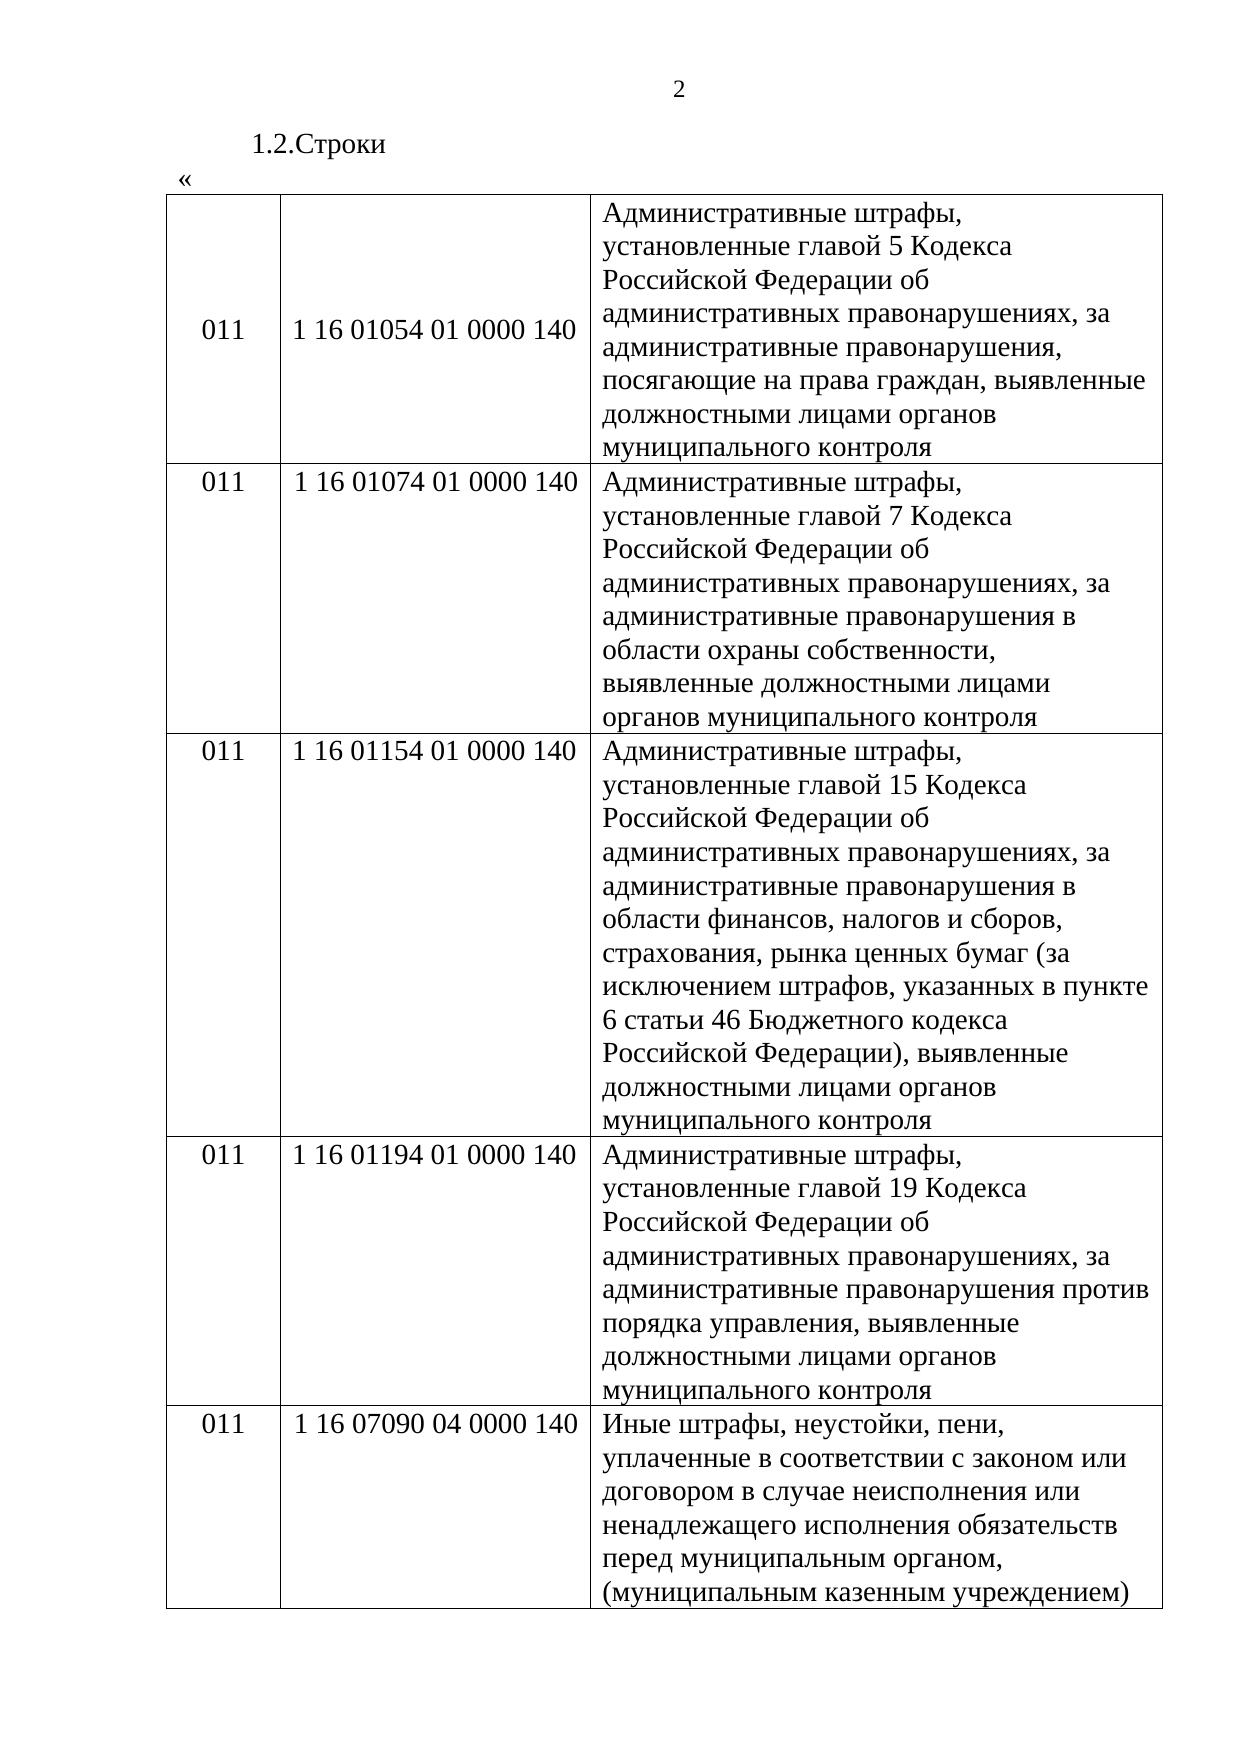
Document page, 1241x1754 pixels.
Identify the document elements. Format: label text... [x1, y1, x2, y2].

text « [177, 160, 1181, 194]
table_cell 1 16 01194 01 0000 140 [281, 1137, 590, 1405]
table_cell 011 [167, 734, 280, 1136]
table_cell 011 [167, 1406, 280, 1608]
table_cell Административные штрафы, установленные главой 15 Кодекса Российской Федерации об административных правонарушениях, за административные правонарушения в области финансов, налогов и сборов, страхования, рынка ценных бумаг (за исключением штрафов, указанных в пункте 6 статьи 46 Бюджетного кодекса Российской Федерации), выявленные должностными лицами органов муниципального контроля [591, 734, 1162, 1136]
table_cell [281, 1406, 590, 1608]
table_header Административные штрафы, установленные главой 5 Кодекса Российской Федерации об административных правонарушениях, за административные правонарушения, посягающие на права граждан, выявленные должностными лицами органов муниципального контроля [591, 195, 1162, 463]
table_cell Административные штрафы, установленные главой 19 Кодекса Российской Федерации об административных правонарушениях, за административные правонарушения против порядка управления, выявленные должностными лицами органов муниципального контроля [591, 1137, 1162, 1405]
table_cell 1 16 01074 01 0000 140 [281, 464, 590, 732]
table_cell 011 [167, 464, 280, 732]
table_header 1 16 01054 01 0000 140 [281, 195, 590, 463]
table_cell Административные штрафы, установленные главой 7 Кодекса Российской Федерации об административных правонарушениях, за административные правонарушения в области охраны собственности, выявленные должностными лицами органов муниципального контроля [591, 464, 1162, 732]
table_cell 011 [167, 1137, 280, 1405]
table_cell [591, 1406, 1162, 1608]
text 1.2.Строки [177, 127, 1181, 160]
table_header 011 [167, 195, 280, 463]
table_cell 1 16 01154 01 0000 140 [281, 734, 590, 1136]
